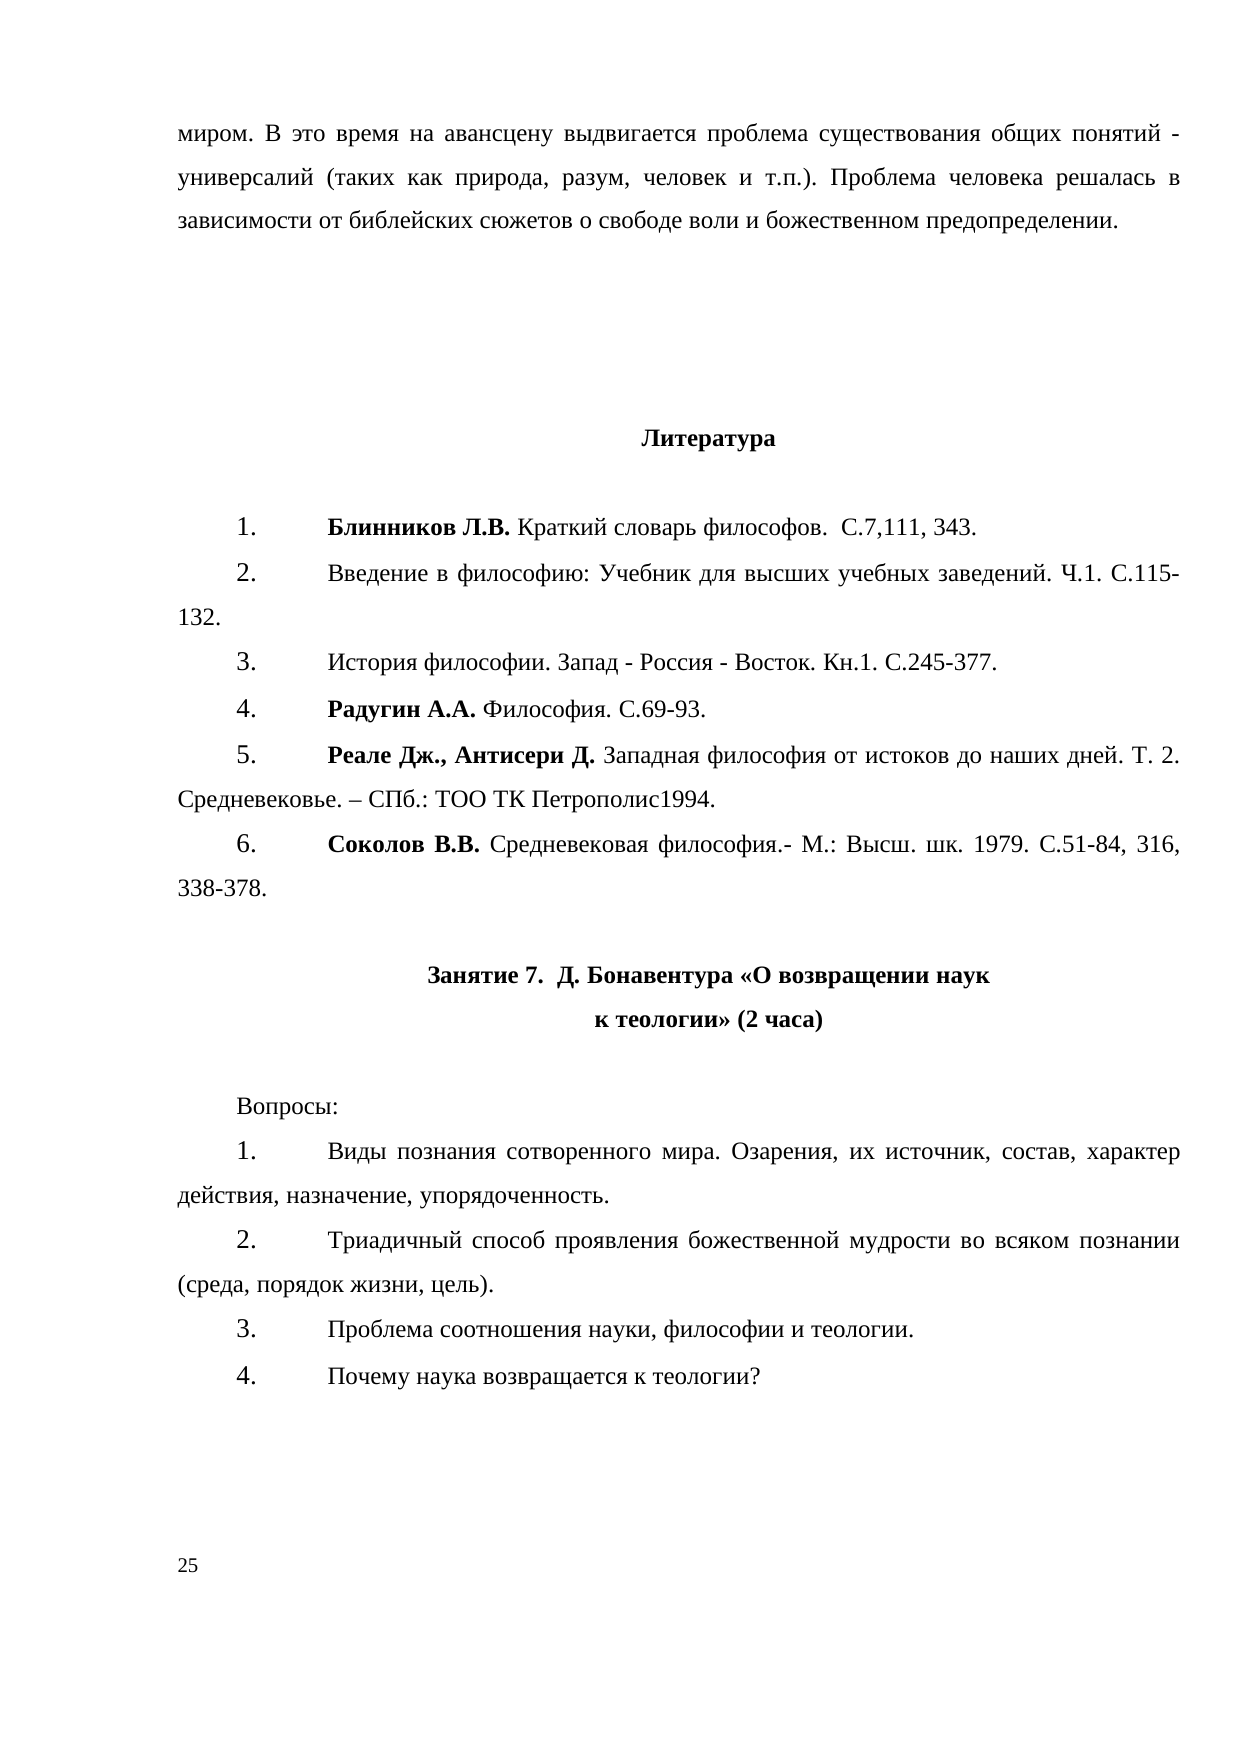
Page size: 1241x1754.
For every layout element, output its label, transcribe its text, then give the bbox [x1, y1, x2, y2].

text к теологии» (2 часа) [177, 1004, 1181, 1033]
list Блинников Л.В. Краткий словарь философов. С.7,111, 343. [177, 510, 1181, 541]
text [177, 118, 1181, 234]
list История философии. Запад - Россия - Восток. Кн.1. С.245-377. [177, 646, 1181, 677]
list Соколов В.В. Средневековая философия.- М.: Высш. шк. 1979. С.51-84, 316, 338-378. [177, 828, 1181, 902]
text Занятие 7. Д. Бонавентура «О возвращении наук [177, 960, 1181, 989]
list Триадичный способ проявления божественной мудрости во всяком познании (среда, порядок жизни, цель). [177, 1224, 1181, 1298]
list Введение в философию: Учебник для высших учебных заведений. Ч.1. С.115-132. [177, 557, 1181, 631]
list Виды познания сотворенного мира. Озарения, их источник, состав, характер действия, назначение, упорядоченность. [177, 1134, 1181, 1209]
text Вопросы: [177, 1091, 1181, 1120]
list Проблема соотношения науки, философии и теологии. [177, 1313, 1181, 1344]
list Реале Дж., Антисери Д. Западная философия от истоков до наших дней. Т. 2. Средневековье. – СПб.: ТОО ТК Петрополис1994. [177, 739, 1181, 813]
list Почему наука возвращается к теологии? [177, 1359, 1181, 1390]
list Радугин А.А. Философия. С.69-93. [177, 692, 1181, 723]
subtitle Литература [177, 423, 1181, 452]
